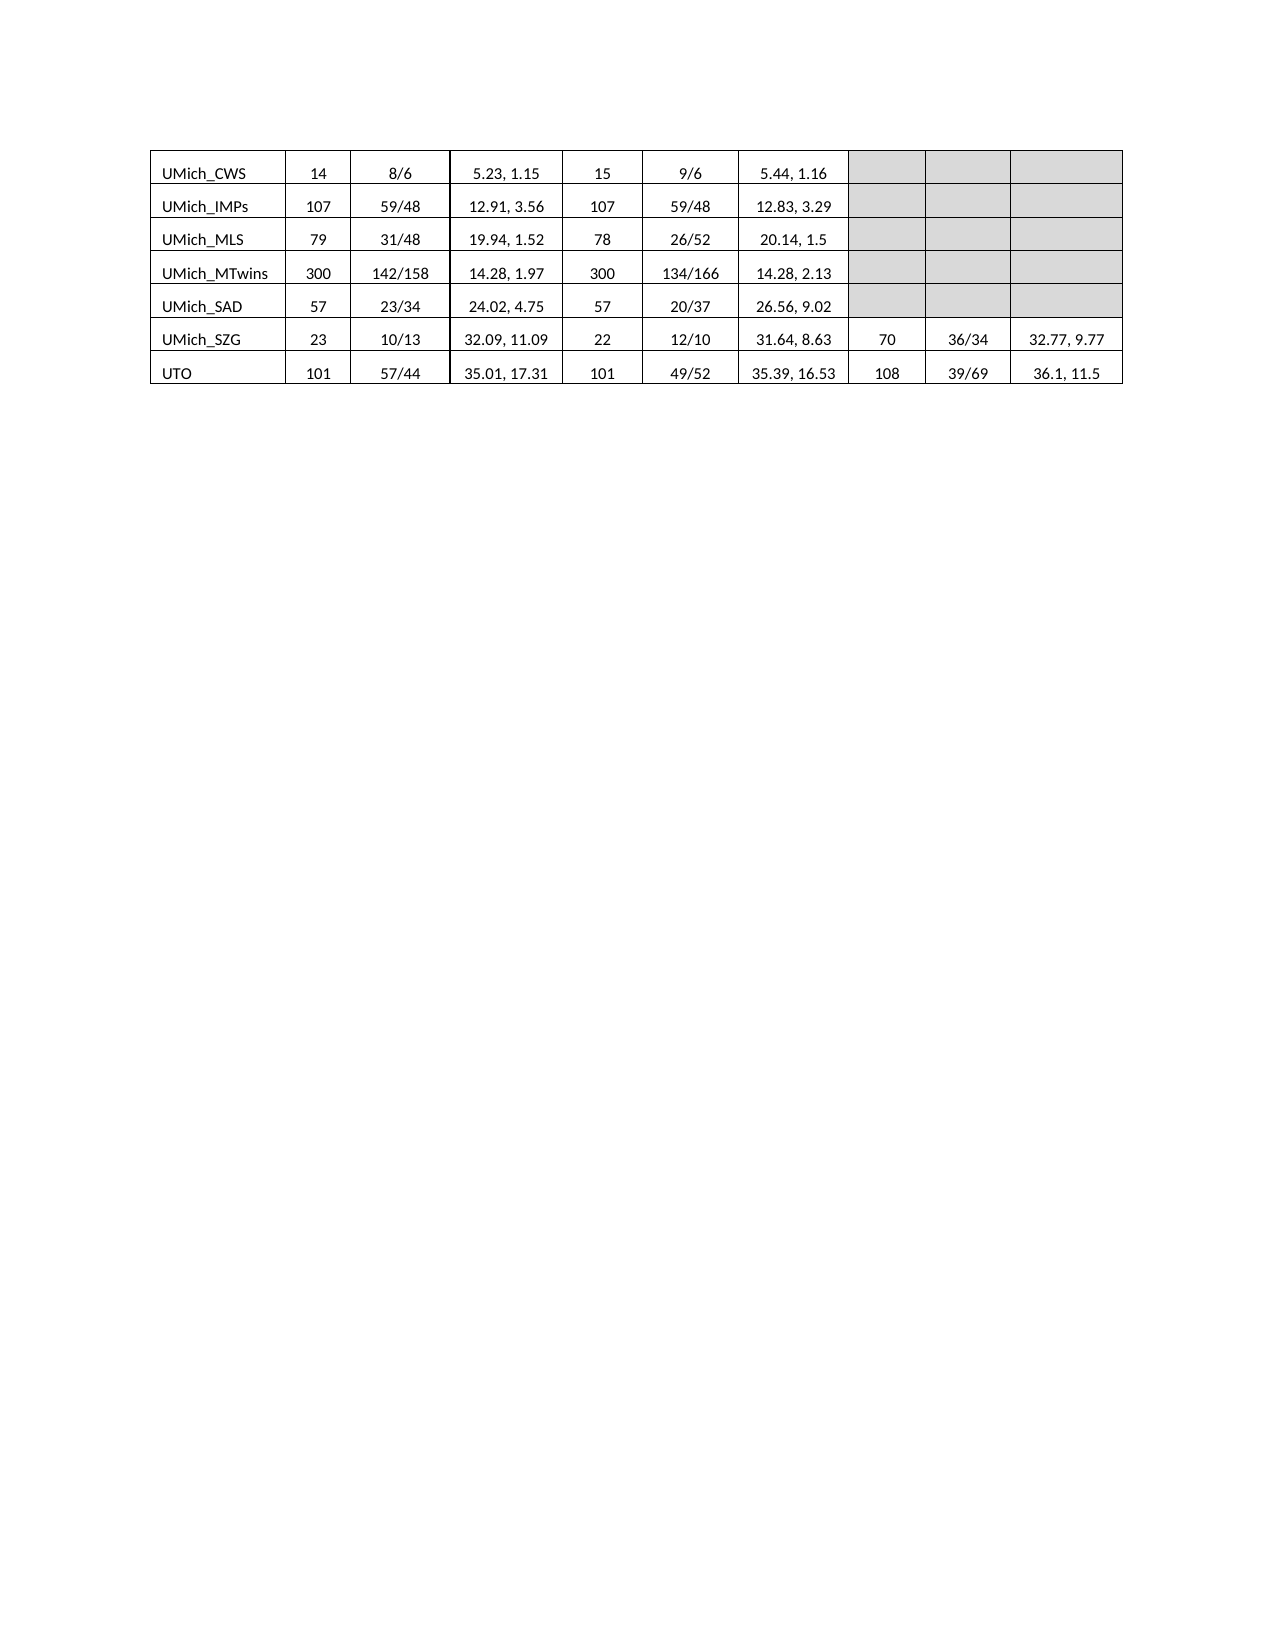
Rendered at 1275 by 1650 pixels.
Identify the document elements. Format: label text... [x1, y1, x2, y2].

table_cell 35.39, 16.53 [739, 351, 848, 383]
table_cell 57/44 [351, 351, 449, 383]
table_cell UMich_MLS [151, 218, 285, 250]
table_cell UMich_IMPs [151, 184, 285, 217]
table_cell 101 [563, 351, 642, 383]
table_cell 79 [286, 218, 350, 250]
table_cell [849, 251, 925, 283]
table_cell 32.09, 11.09 [451, 318, 562, 350]
table_cell [1011, 184, 1122, 217]
table_cell [849, 218, 925, 250]
table_cell [849, 284, 925, 317]
table_cell [1011, 251, 1122, 283]
table_cell 142/158 [351, 251, 449, 283]
table_cell 32.77, 9.77 [1011, 318, 1122, 350]
table_cell [1011, 284, 1122, 317]
table_cell 36.1, 11.5 [1011, 351, 1122, 383]
table_cell 78 [563, 218, 642, 250]
table_cell 8/6 [351, 151, 449, 183]
table_cell 22 [563, 318, 642, 350]
table_cell 9/6 [643, 151, 738, 183]
table_cell 49/52 [643, 351, 738, 383]
table_cell 108 [849, 351, 925, 383]
table_cell 10/13 [351, 318, 449, 350]
table_cell 26/52 [643, 218, 738, 250]
table_cell UTO [151, 351, 285, 383]
table_cell 300 [286, 251, 350, 283]
table_cell 57 [563, 284, 642, 317]
table_cell [1011, 218, 1122, 250]
table_cell 14.28, 2.13 [739, 251, 848, 283]
table_cell 5.44, 1.16 [739, 151, 848, 183]
table_cell 59/48 [351, 184, 449, 217]
table_cell 70 [849, 318, 925, 350]
table_cell 15 [563, 151, 642, 183]
table_cell 57 [286, 284, 350, 317]
table_cell 5.23, 1.15 [451, 151, 562, 183]
table_cell [849, 151, 925, 183]
table_cell 300 [563, 251, 642, 283]
table_cell [926, 184, 1010, 217]
table_cell 31.64, 8.63 [739, 318, 848, 350]
table_cell 23 [286, 318, 350, 350]
table_cell [849, 184, 925, 217]
table_cell 19.94, 1.52 [451, 218, 562, 250]
table_cell [926, 284, 1010, 317]
table_cell 59/48 [643, 184, 738, 217]
table_cell [926, 151, 1010, 183]
table_cell 14 [286, 151, 350, 183]
table_cell 35.01, 17.31 [451, 351, 562, 383]
table_cell 20.14, 1.5 [739, 218, 848, 250]
table_cell 23/34 [351, 284, 449, 317]
table_cell 14.28, 1.97 [451, 251, 562, 283]
table_cell 107 [286, 184, 350, 217]
table_cell 12/10 [643, 318, 738, 350]
table_cell 107 [563, 184, 642, 217]
table_cell 101 [286, 351, 350, 383]
table_cell 12.83, 3.29 [739, 184, 848, 217]
table_cell 39/69 [926, 351, 1010, 383]
table_cell UMich_CWS [151, 151, 285, 183]
table_cell 12.91, 3.56 [451, 184, 562, 217]
table_cell 20/37 [643, 284, 738, 317]
table_cell 24.02, 4.75 [451, 284, 562, 317]
table_cell 26.56, 9.02 [739, 284, 848, 317]
table_cell 36/34 [926, 318, 1010, 350]
table_cell UMich_SZG [151, 318, 285, 350]
table_cell [1011, 151, 1122, 183]
table_cell UMich_MTwins [151, 251, 285, 283]
table_cell 31/48 [351, 218, 449, 250]
table_cell 134/166 [643, 251, 738, 283]
table_cell [926, 251, 1010, 283]
table_cell [926, 218, 1010, 250]
table_cell UMich_SAD [151, 284, 285, 317]
